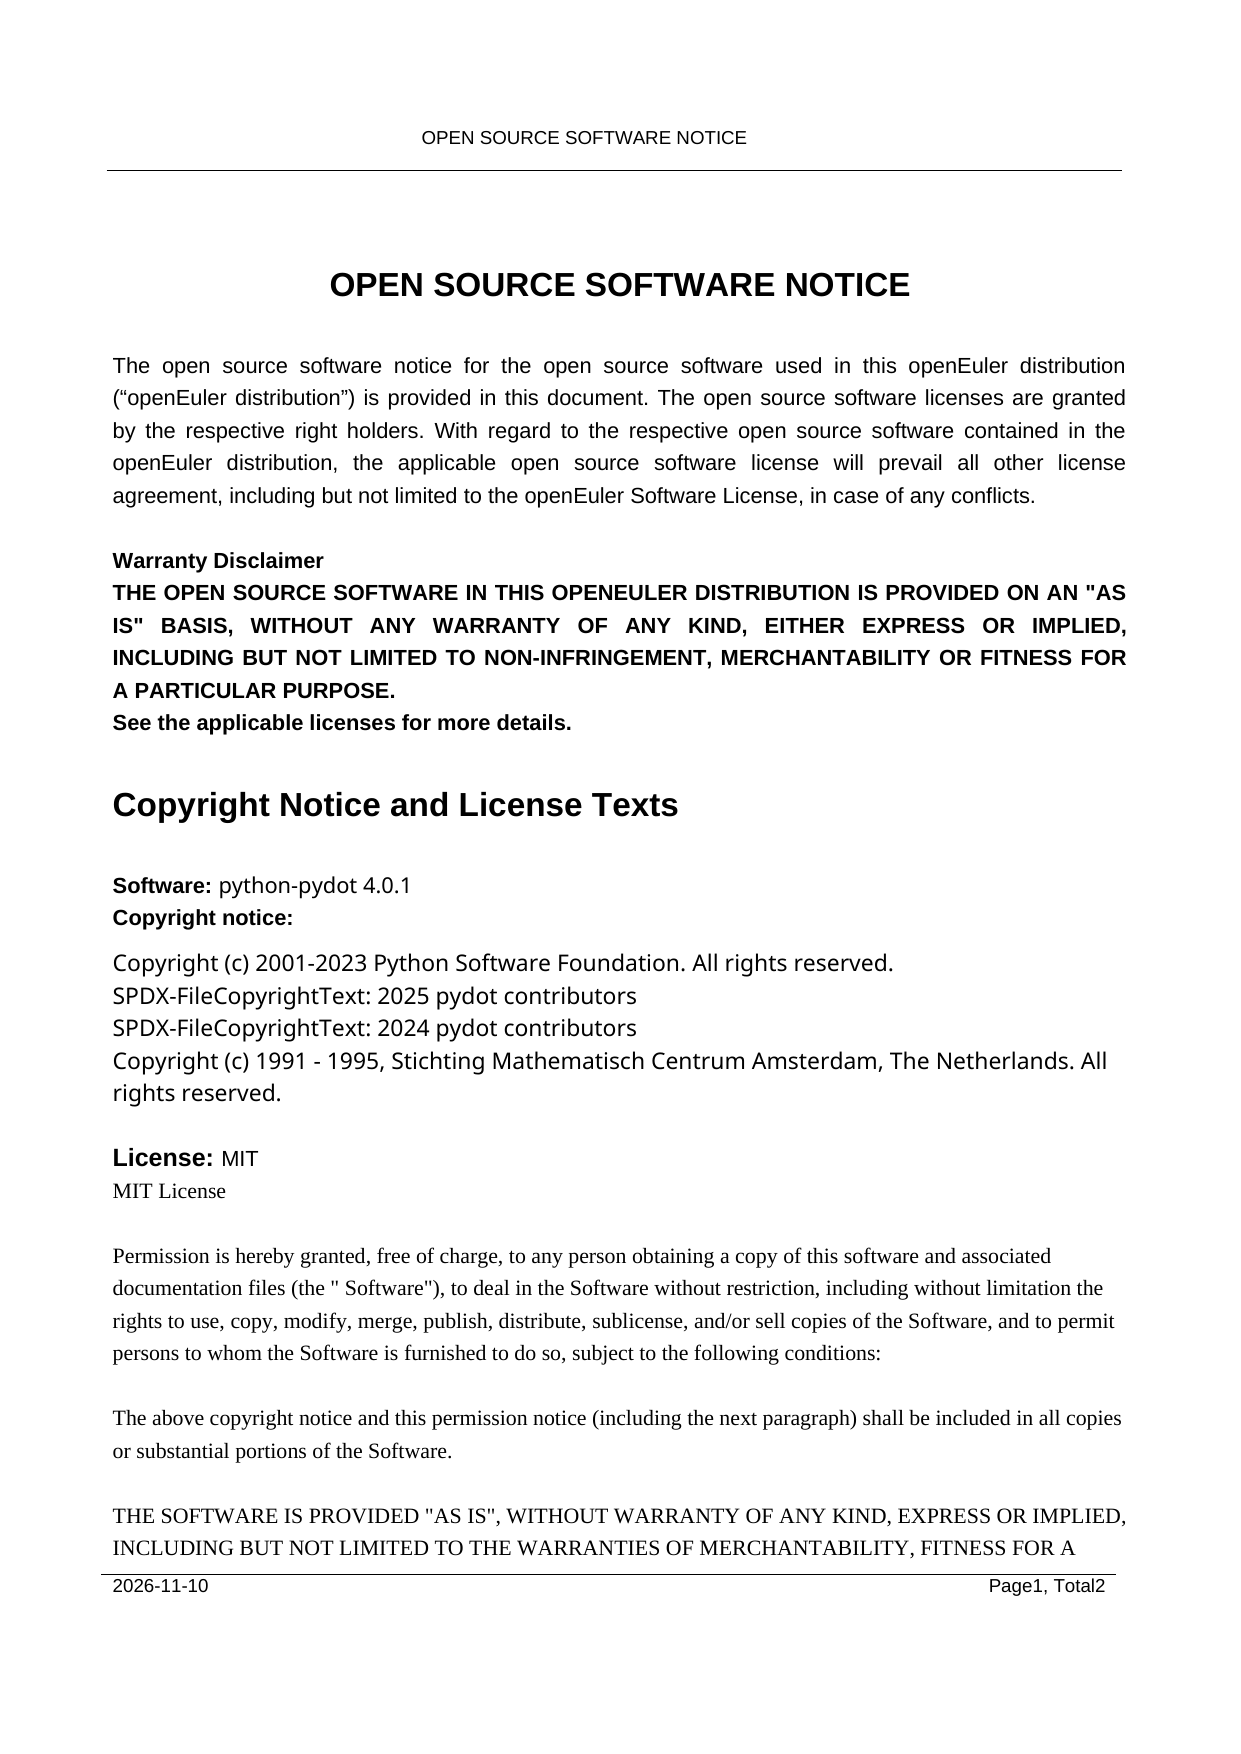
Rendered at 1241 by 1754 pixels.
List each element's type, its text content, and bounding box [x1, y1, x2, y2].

text Copyright notice: [112, 901, 1128, 934]
text License: MIT [112, 1142, 1128, 1174]
text Copyright (c) 2001-2023 Python Software Foundation. All rights reserved. SPDX-FileCopyrightText: 2025 pydot contributors SPDX-FileCopyrightText: 2024 pydot contributors Copyright (c) 1991 - 1995, Stichting Mathematisch Centrum Amsterdam, The Netherlands. All rights reserved. [112, 947, 1128, 1142]
text Copyright Notice and License Texts [112, 771, 1128, 836]
text The open source software notice for the open source software used in this openEuler distribution (“openEuler distribution”) is provided in this document. The open source software licenses are granted by the respective right holders. With regard to the respective open source software contained in the openEuler distribution, the applicable open source software license will prevail all other license agreement, including but not limited to the openEuler Software License, in case of any conflicts. [112, 349, 1128, 511]
text OPEN SOURCE SOFTWARE NOTICE [112, 251, 1128, 316]
text Warranty Disclaimer [112, 544, 1128, 576]
text THE OPEN SOURCE SOFTWARE IN THIS OPENEULER DISTRIBUTION IS PROVIDED ON AN "AS IS" BASIS, WITHOUT ANY WARRANTY OF ANY KIND, EITHER EXPRESS OR IMPLIED, INCLUDING BUT NOT LIMITED TO NON-INFRINGEMENT, MERCHANTABILITY OR FITNESS FOR A PARTICULAR PURPOSE. See the applicable licenses for more details. [112, 576, 1128, 739]
title Software: python-pydot 4.0.1 [112, 869, 1128, 901]
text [112, 1174, 1128, 1564]
